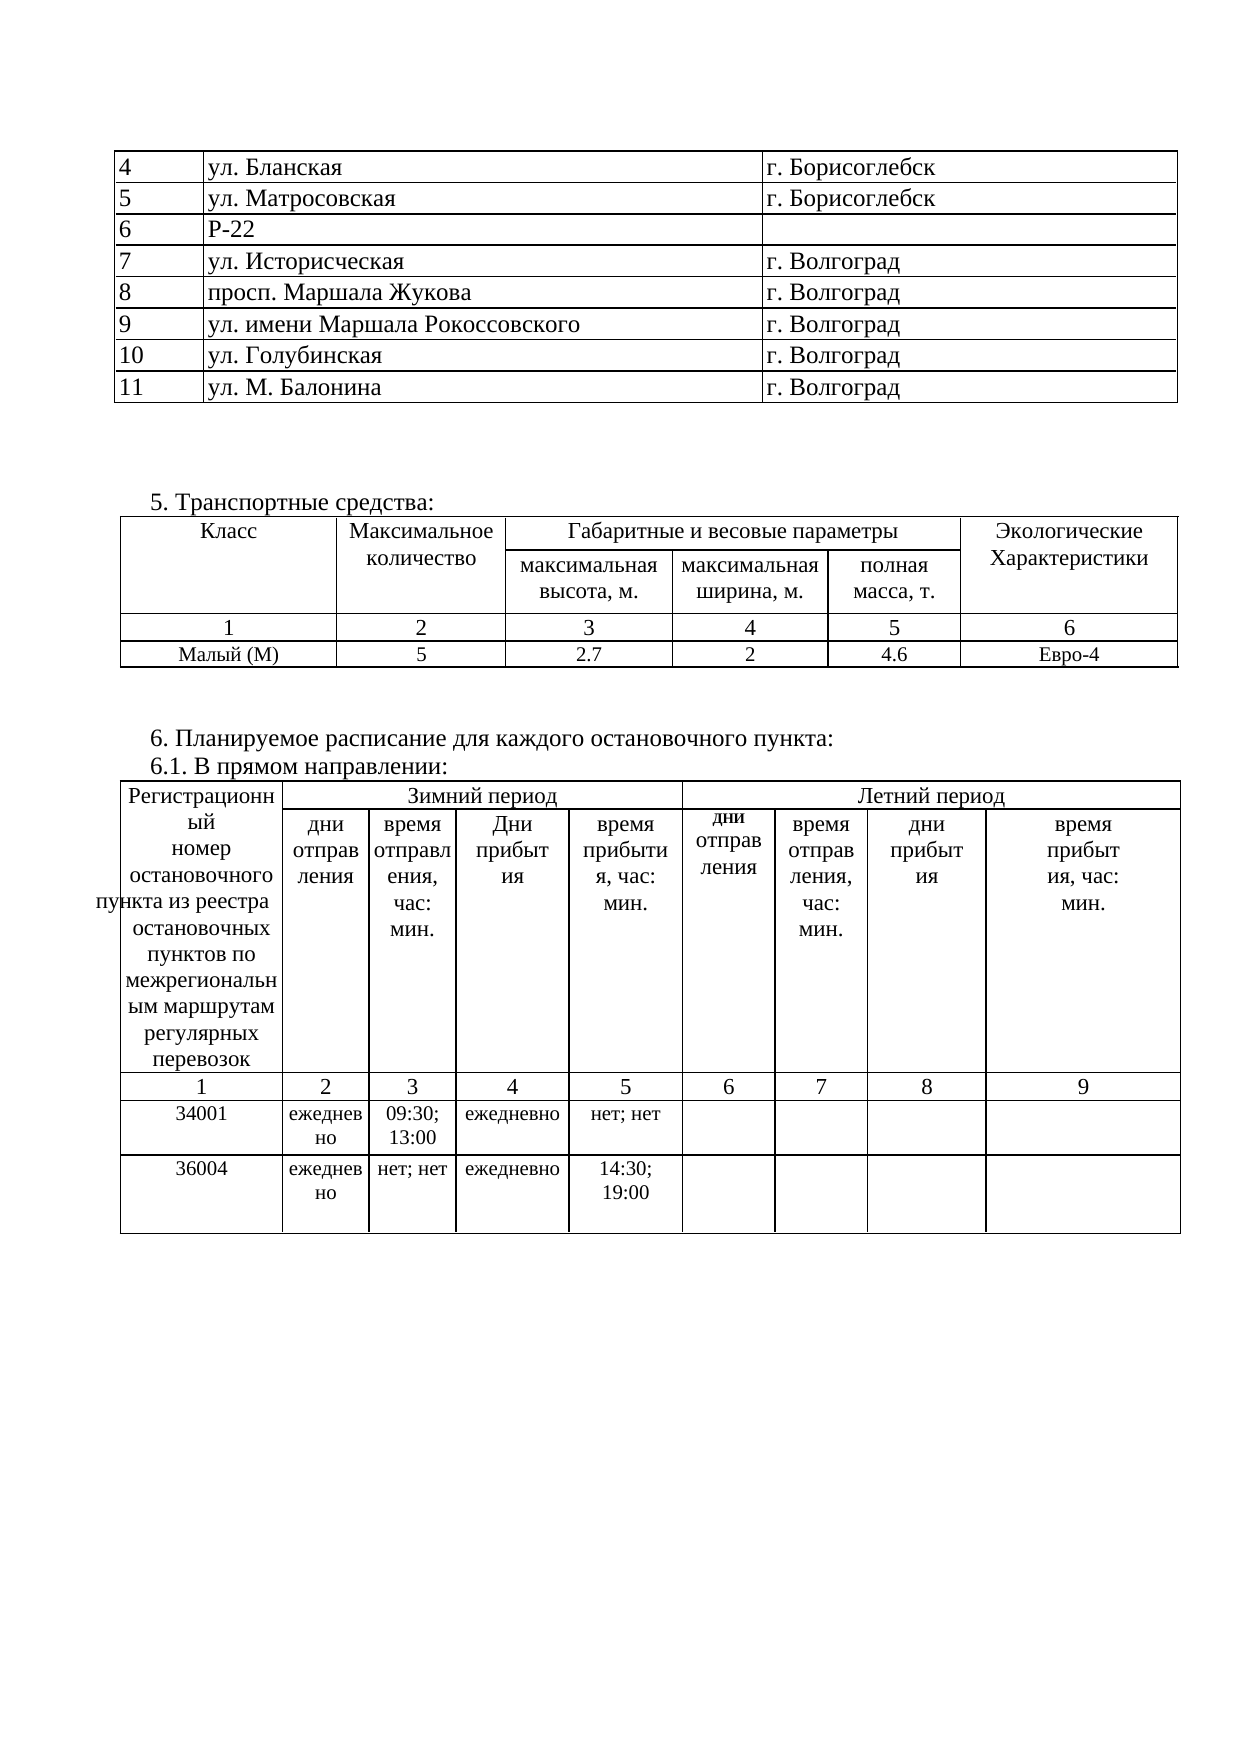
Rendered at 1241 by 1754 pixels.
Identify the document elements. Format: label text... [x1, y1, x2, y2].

table_cell нет; нет [570, 1101, 682, 1154]
table_cell [987, 1156, 1180, 1232]
table_cell 10 [115, 340, 203, 370]
table_cell ежедневно [283, 1156, 368, 1232]
table_cell 3 [506, 614, 672, 640]
table_cell Р-22 [204, 215, 762, 244]
table_cell 2.7 [506, 642, 672, 666]
table_cell 2 [283, 1073, 368, 1099]
table_cell [683, 1101, 774, 1154]
table_cell 4 [457, 1073, 568, 1099]
text 6. Планируемое расписание для каждого остановочного пункта: [150, 723, 1090, 751]
table_cell ул. Историсческая [204, 246, 762, 276]
table_cell 5 [337, 642, 505, 666]
table_cell ежедневно [283, 1101, 368, 1154]
table_cell 7 [115, 245, 203, 276]
table_cell г. Волгоград [763, 370, 1177, 402]
table_cell [868, 1156, 985, 1232]
table_cell 2 [673, 642, 827, 666]
table_cell 8 [868, 1073, 985, 1099]
text 5. Транспортные средства: [150, 487, 1090, 516]
text 6.1. В прямом направлении: [150, 751, 1090, 780]
table_cell 5 [115, 183, 203, 213]
table_cell ул. имени Маршала Рокоссовского [204, 309, 762, 339]
table_cell 5 [570, 1073, 682, 1099]
table_cell 34001 [121, 1101, 282, 1154]
table_cell г. Волгоград [763, 276, 1177, 307]
table_cell время отправл ения, час: мин. [370, 810, 455, 1072]
table_cell дни прибыт ия [868, 810, 985, 1072]
table_cell г. Борисоглебск [763, 181, 1177, 213]
table_cell [868, 1101, 985, 1154]
table_cell [776, 1156, 867, 1232]
table_cell ул. Матросовская [204, 183, 762, 213]
table_cell [683, 1156, 774, 1232]
table_cell 11 [115, 371, 203, 402]
table_cell 6 [115, 214, 203, 244]
table_cell 6 [683, 1073, 774, 1099]
table_header Летний период [683, 782, 1180, 808]
table_cell ДНИ отправ ления [683, 810, 774, 1072]
table_header Габаритные и весовые параметры [506, 517, 960, 549]
table_cell ежедневно [457, 1156, 568, 1232]
table_header Максимальное количество [337, 517, 505, 612]
table_cell 3 [370, 1073, 455, 1099]
table_cell нет; нет [370, 1156, 455, 1232]
table_cell максимальная высота, м. [506, 551, 672, 612]
table_cell [776, 1101, 867, 1154]
table_cell 1 [121, 614, 336, 640]
table_cell [987, 1101, 1180, 1154]
table_cell 5 [829, 614, 960, 640]
table_cell 36004 [121, 1156, 282, 1232]
table_cell 09:30; 13:00 [370, 1101, 455, 1154]
table_cell г. Борисоглебск [763, 152, 1177, 181]
table_cell 14:30; 19:00 [570, 1156, 682, 1232]
table_cell время прибыт ия, час: мин. [987, 810, 1180, 1072]
table_cell время отправ ления, час: мин. [776, 810, 867, 1072]
table_cell 7 [776, 1073, 867, 1099]
table_cell Евро-4 [961, 642, 1177, 666]
table_cell время прибыти я, час: мин. [570, 810, 682, 1072]
table_header Зимний период [283, 782, 682, 808]
table_cell 2 [337, 614, 505, 640]
table_cell г. Волгоград [763, 339, 1177, 370]
table_cell дни отправ ления [283, 810, 368, 1072]
table_cell ул. М. Балонина [204, 372, 762, 402]
table_cell [763, 213, 1177, 244]
table_cell 9 [987, 1073, 1180, 1099]
table_cell Малый (М) [121, 642, 336, 666]
table_cell ежедневно [457, 1101, 568, 1154]
table_cell 4 [673, 614, 827, 640]
table_cell г. Волгоград [763, 244, 1177, 276]
table_cell полная масса, т. [829, 551, 960, 612]
table_cell ул. Голубинская [204, 340, 762, 370]
table_cell просп. Маршала Жукова [204, 277, 762, 307]
table_cell 8 [115, 277, 203, 307]
table_cell 1 [121, 1073, 282, 1099]
table_header Класс [121, 517, 336, 612]
table_cell максимальная ширина, м. [673, 551, 827, 612]
table_cell 4 [115, 152, 203, 181]
table_cell ул. Бланская [204, 152, 762, 181]
table_header Экологические Характеристики [961, 517, 1177, 612]
table_cell 4.6 [829, 642, 960, 666]
table_cell 9 [115, 308, 203, 339]
table_cell г. Волгоград [763, 307, 1177, 339]
table_cell Дни прибыт ия [457, 810, 568, 1072]
table_cell 6 [961, 614, 1177, 640]
table_header Регистрационный номер остановочного пункта из реестра остановочных пунктов по межрегиональным маршрутам регулярных перевозок [121, 782, 282, 1072]
